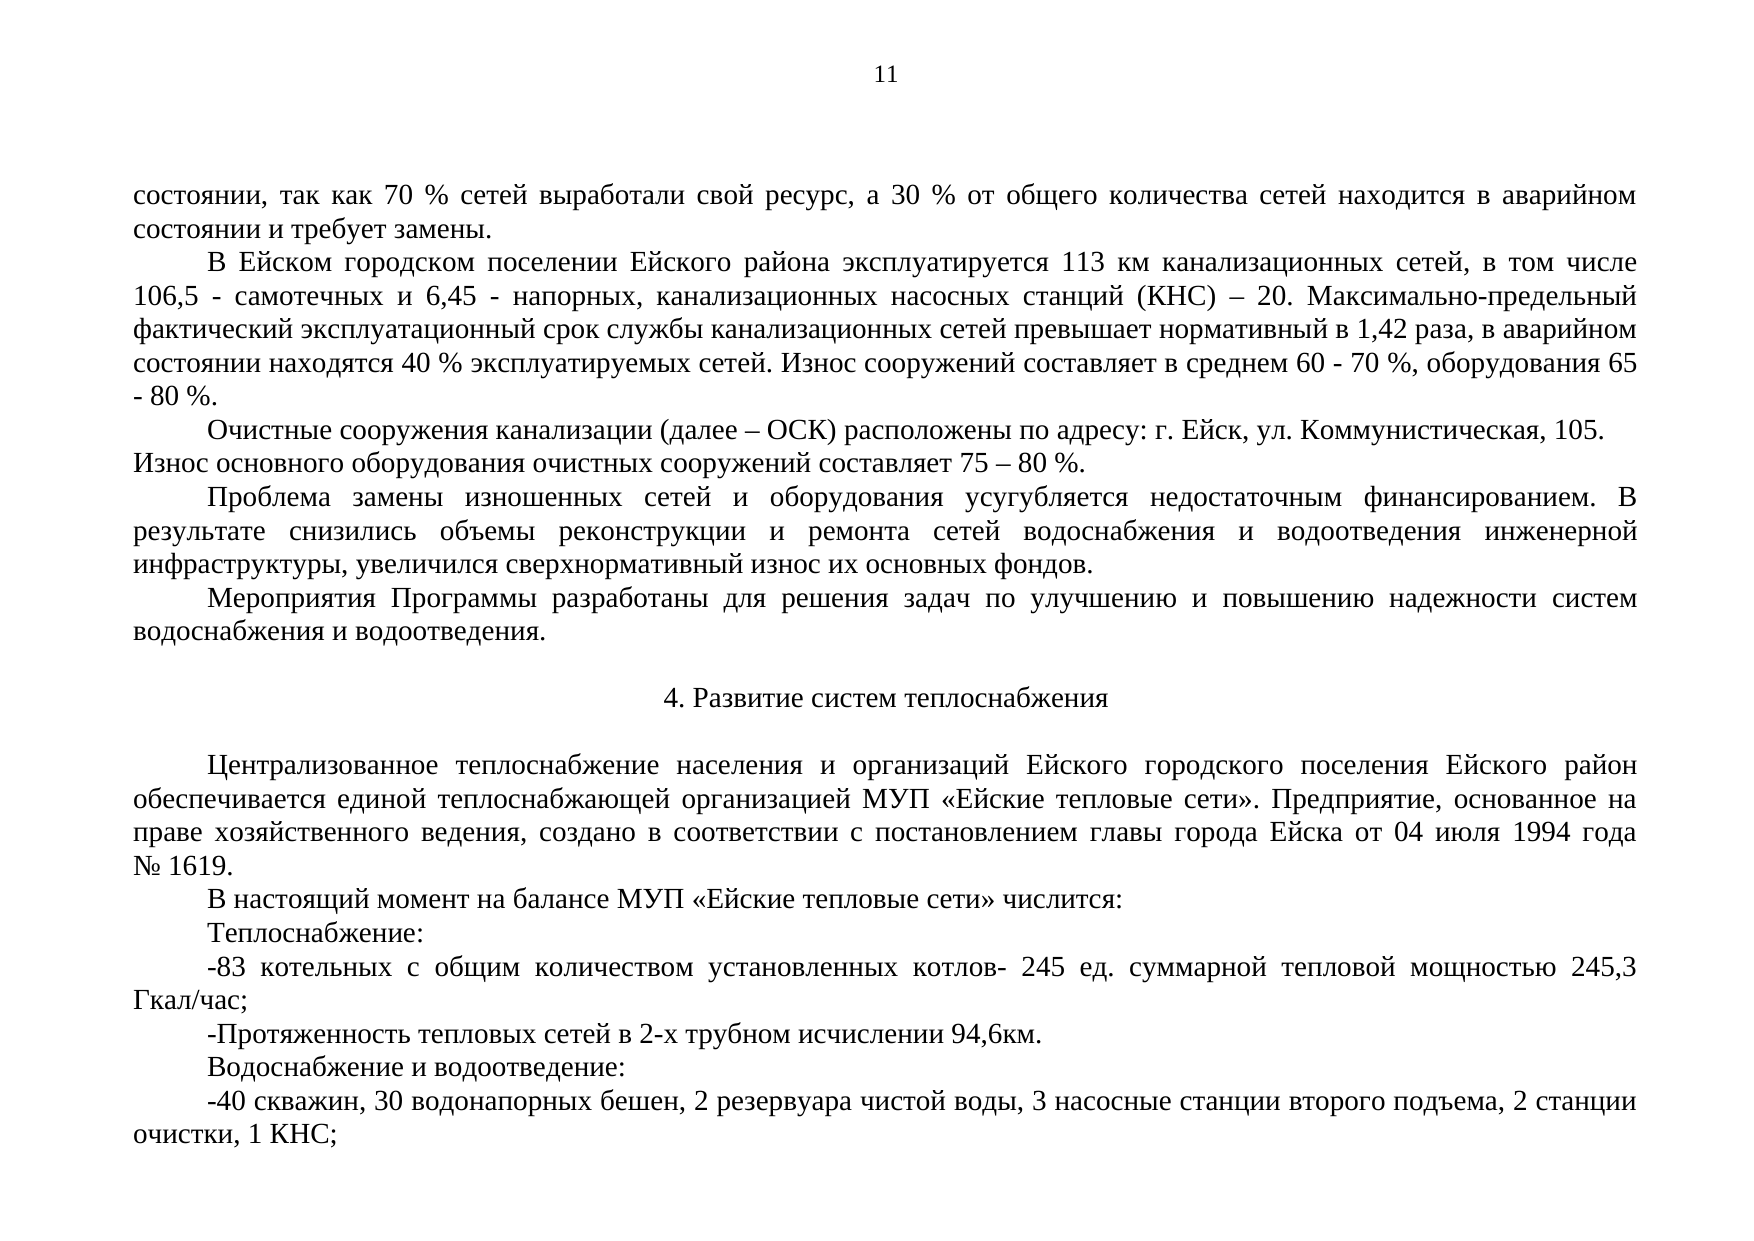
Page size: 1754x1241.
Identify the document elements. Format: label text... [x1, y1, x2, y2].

text Проблема замены изношенных сетей и оборудования усугубляется недостаточным финансированием. В результате снизились объемы реконструкции и ремонта сетей водоснабжения и водоотведения инженерной инфраструктуры, увеличился сверхнормативный износ их основных фондов. [133, 479, 1639, 580]
text Централизованное теплоснабжение населения и организаций Ейского городского поселения Ейского район обеспечивается единой теплоснабжающей организацией МУП «Ейские тепловые сети». Предприятие, основанное на праве хозяйственного ведения, создано в соответствии с постановлением главы города Ейска от 04 июля 1994 года № 1619. [133, 747, 1639, 882]
text Очистные сооружения канализации (далее – ОСК) расположены по адресу: г. Ейск, ул. Коммунистическая, 105. [133, 412, 1643, 446]
text В Ейском городском поселении Ейского района эксплуатируется 113 км канализационных сетей, в том числе 106,5 - самотечных и 6,45 - напорных, канализационных насосных станций (КНС) – 20. Максимально-предельный фактический эксплуатационный срок службы канализационных сетей превышает нормативный в 1,42 раза, в аварийном состоянии находятся 40 % эксплуатируемых сетей. Износ сооружений составляет в среднем 60 - 70 %, оборудования 65 - 80 %. [133, 244, 1639, 412]
text Износ основного оборудования очистных сооружений составляет 75 – 80 %. [133, 446, 1643, 479]
text -Протяженность тепловых сетей в 2-х трубном исчислении 94,6км. [133, 1016, 1639, 1049]
text -83 котельных с общим количеством установленных котлов- 245 ед. суммарной тепловой мощностью 245,3 Гкал/час; [133, 949, 1639, 1016]
text Теплоснабжение: [133, 915, 1639, 949]
text Водоснабжение и водоотведение: [133, 1049, 1639, 1083]
text Мероприятия Программы разработаны для решения задач по улучшению и повышению надежности систем водоснабжения и водоотведения. [133, 580, 1639, 647]
text В настоящий момент на балансе МУП «Ейские тепловые сети» числится: [133, 882, 1639, 915]
text состоянии, так как 70 % сетей выработали свой ресурс, а 30 % от общего количества сетей находится в аварийном состоянии и требует замены. [133, 177, 1639, 244]
text -40 скважин, 30 водонапорных бешен, 2 резервуара чистой воды, 3 насосные станции второго подъема, 2 станции очистки, 1 КНС; [133, 1083, 1639, 1150]
text 4. Развитие систем теплоснабжения [133, 680, 1639, 714]
